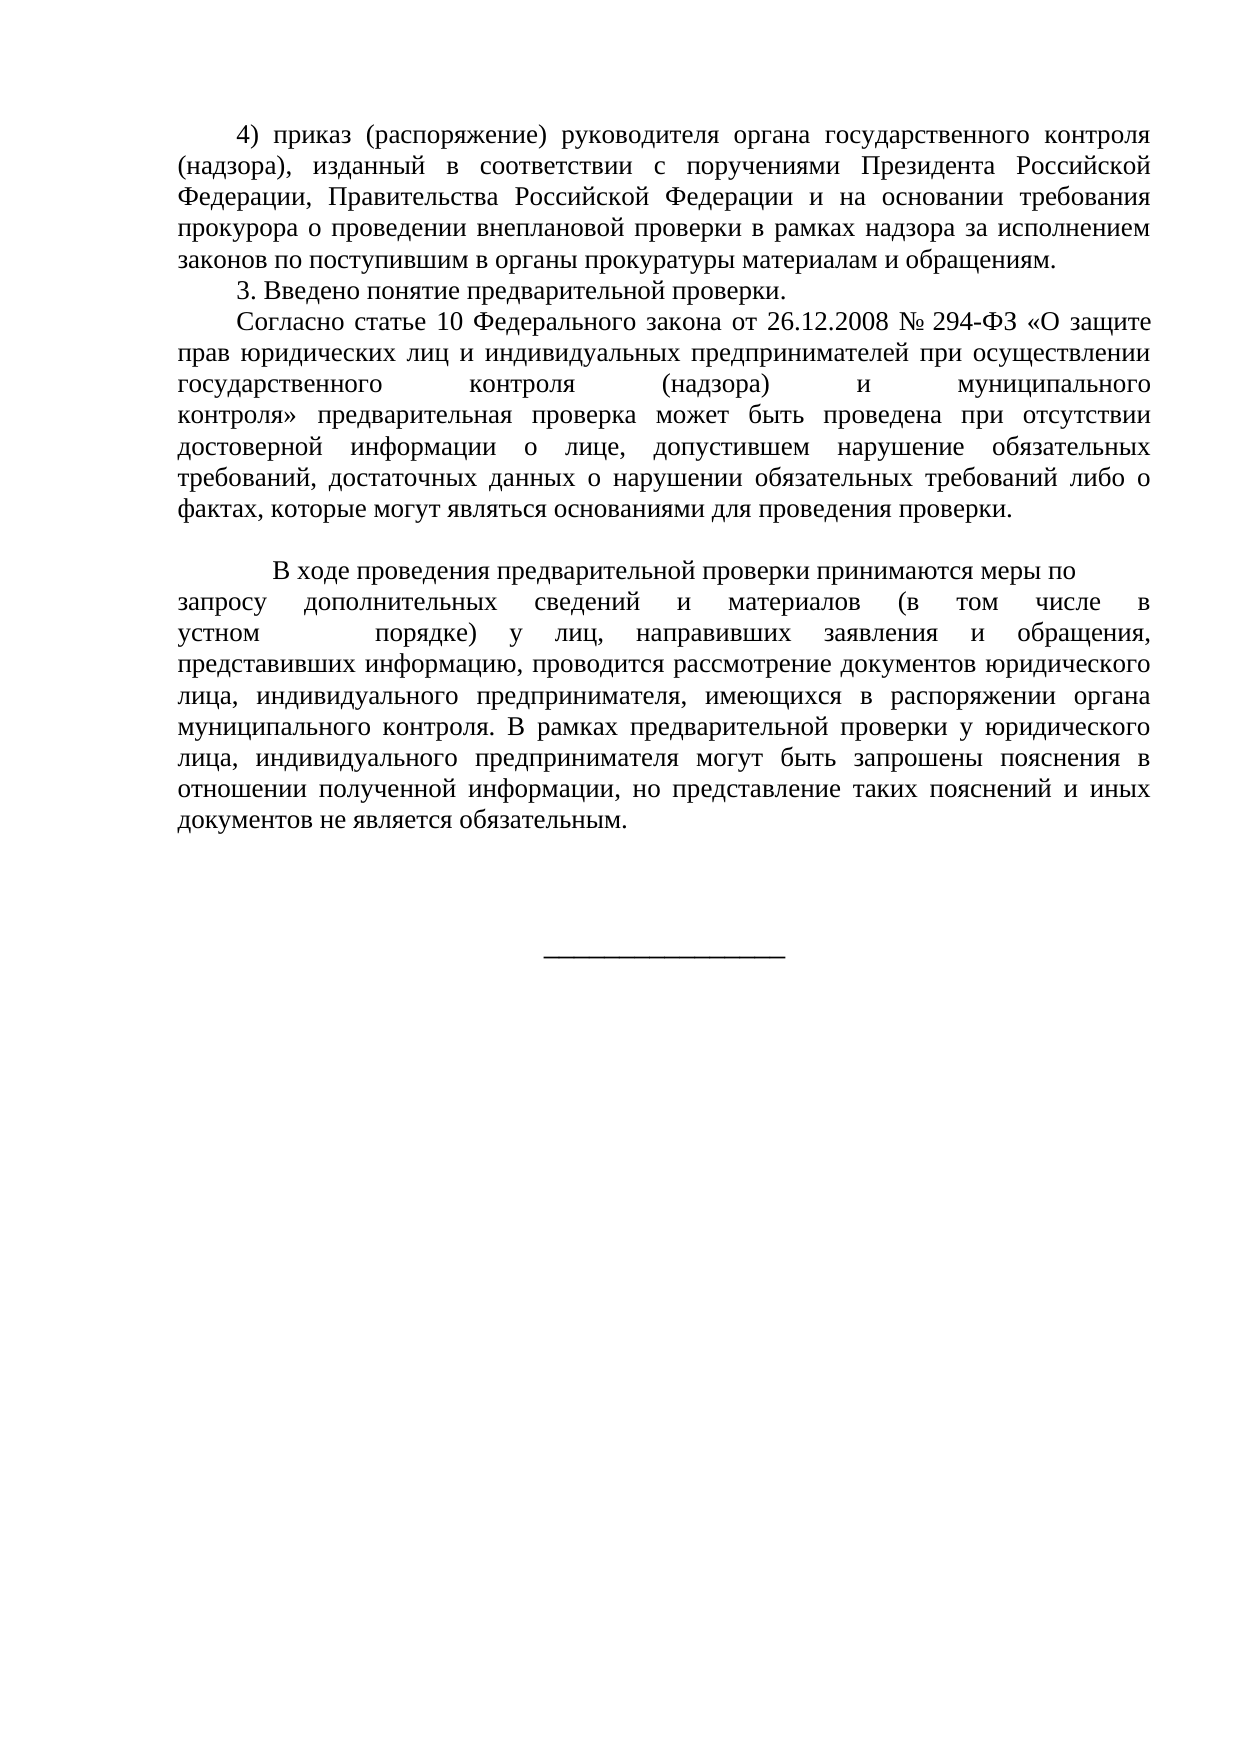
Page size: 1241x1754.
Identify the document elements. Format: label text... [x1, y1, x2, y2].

text запросу дополнительных сведений и материалов (в том числе в устном порядке) у лиц, направивших заявления и обращения, представивших информацию, проводится рассмотрение документов юридического лица, индивидуального предпринимателя, имеющихся в распоряжении органа муниципального контроля. В рамках предварительной проверки у юридического лица, индивидуального предпринимателя могут быть запрошены пояснения в отношении полученной информации, но представление таких пояснений и иных документов не является обязательным. [177, 585, 1152, 834]
text ________________ [177, 928, 1152, 959]
text В ходе проведения предварительной проверки принимаются меры по [177, 523, 1152, 585]
text 3. Введено понятие предварительной проверки. [177, 274, 1152, 305]
text Согласно статье 10 Федерального закона от 26.12.2008 № 294-ФЗ «О защите прав юридических лиц и индивидуальных предпринимателей при осуществлении государственного контроля (надзора) и муниципального контроля» предварительная проверка может быть проведена при отсутствии достоверной информации о лице, допустившем нарушение обязательных требований, достаточных данных о нарушении обязательных требований либо о фактах, которые могут являться основаниями для проведения проверки. [177, 305, 1152, 523]
text 4) приказ (распоряжение) руководителя органа государственного контроля (надзора), изданный в соответствии с поручениями Президента Российской Федерации, Правительства Российской Федерации и на основании требования прокурора о проведении внеплановой проверки в рамках надзора за исполнением законов по поступившим в органы прокуратуры материалам и обращениям. [177, 118, 1152, 274]
